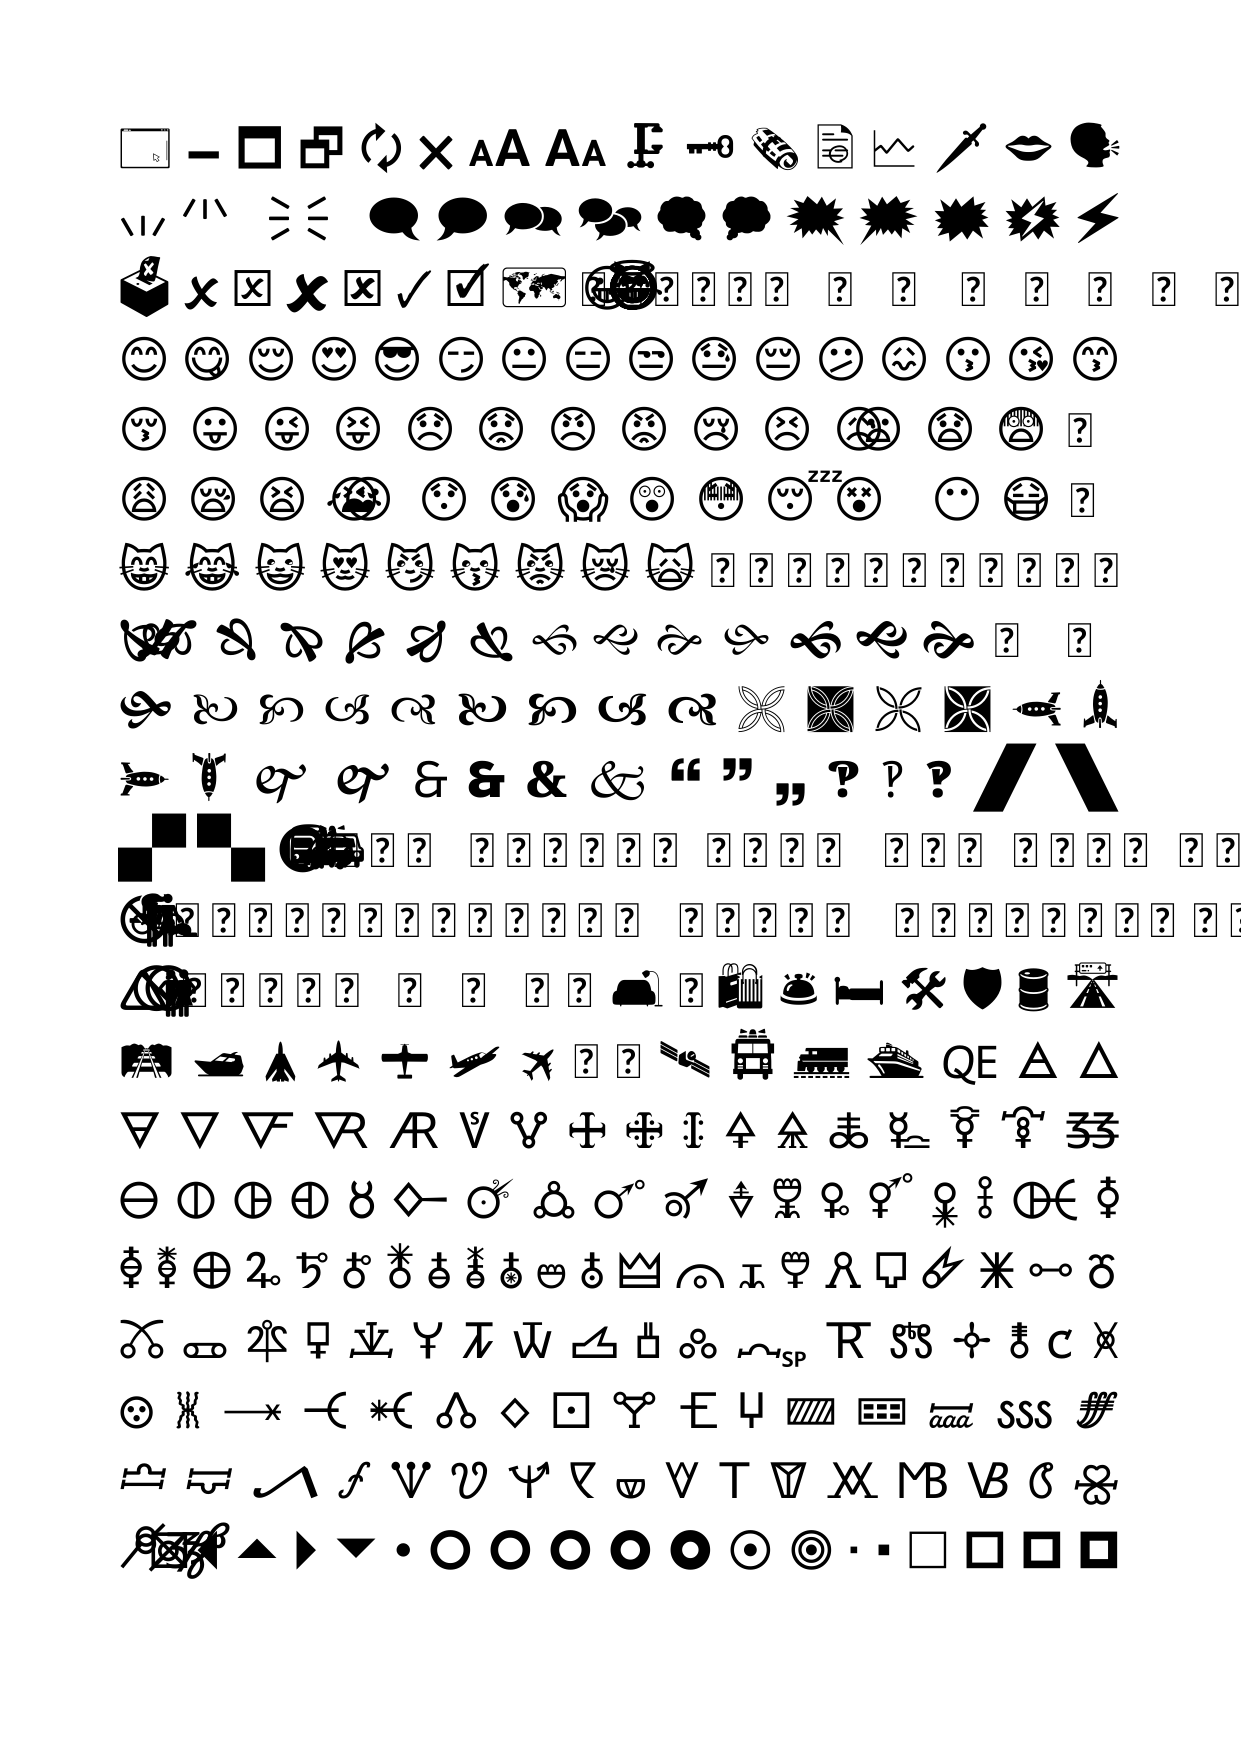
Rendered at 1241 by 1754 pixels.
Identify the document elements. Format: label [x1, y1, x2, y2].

text [118, 118, 1122, 1581]
